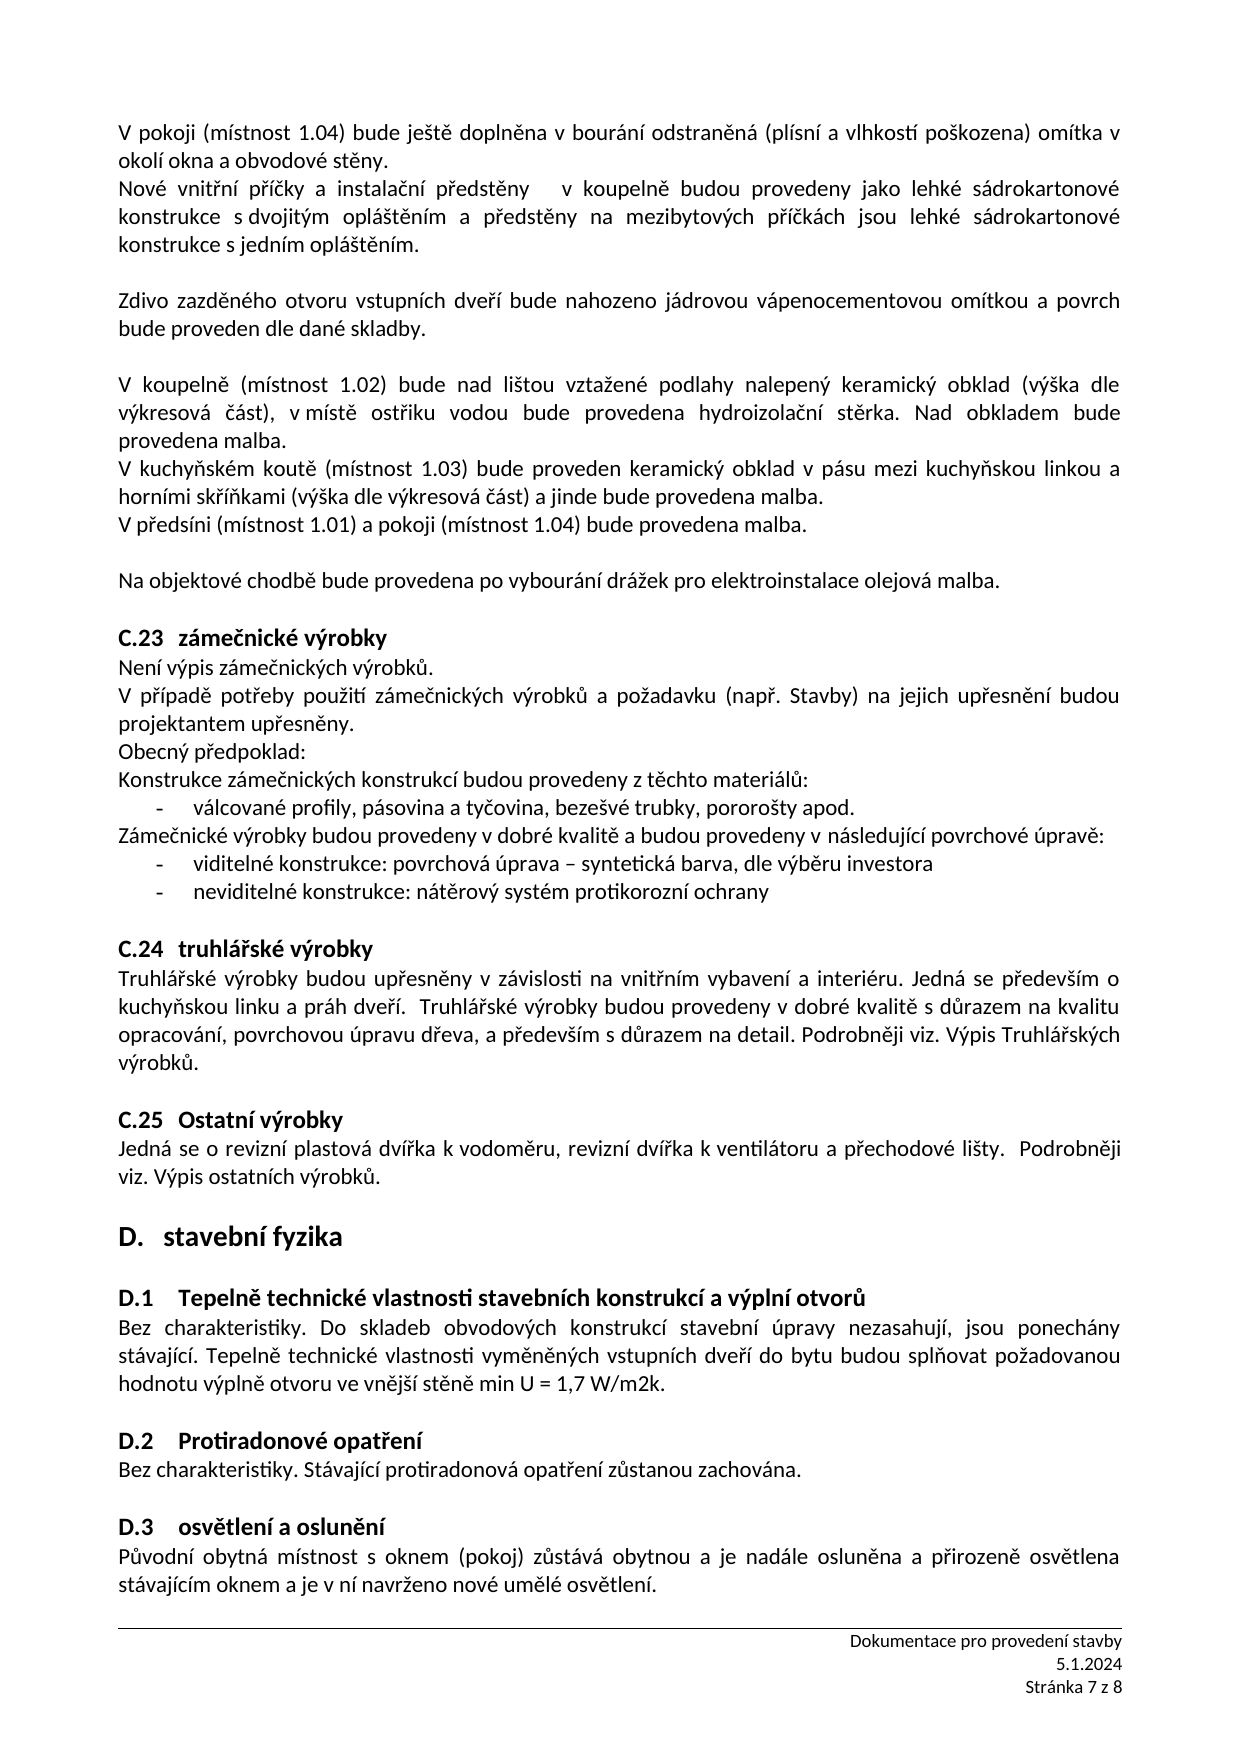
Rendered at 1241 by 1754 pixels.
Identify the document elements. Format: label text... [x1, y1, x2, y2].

text Nové vnitřní příčky a instalační předstěny v koupelně budou provedeny jako lehké sádrokartonové konstrukce s dvojitým opláštěním a předstěny na mezibytových příčkách jsou lehké sádrokartonové konstrukce s jedním opláštěním. [118, 174, 1122, 258]
subtitle Protiradonové opatření [118, 1425, 1122, 1455]
text Není výpis zámečnických výrobků. [118, 653, 1122, 681]
text Obecný předpoklad: [118, 737, 1122, 765]
text Truhlářské výrobky budou upřesněny v závislosti na vnitřním vybavení a interiéru. Jedná se především o kuchyňskou linku a práh dveří. Truhlářské výrobky budou provedeny v dobré kvalitě s důrazem na kvalitu opracování, povrchovou úpravu dřeva, a především s důrazem na detail. Podrobněji viz. Výpis Truhlářských výrobků. [118, 964, 1122, 1076]
list válcované profily, pásovina a tyčovina, bezešvé trubky, pororošty apod. [156, 793, 1122, 821]
text V koupelně (místnost 1.02) bude nad lištou vztažené podlahy nalepený keramický obklad (výška dle výkresová část), v místě ostřiku vodou bude provedena hydroizolační stěrka. Nad obkladem bude provedena malba. [118, 370, 1122, 454]
subtitle truhlářské výrobky [118, 933, 1122, 964]
text Bez charakteristiky. Stávající protiradonová opatření zůstanou zachována. [118, 1455, 1122, 1483]
text V pokoji (místnost 1.04) bude ještě doplněna v bourání odstraněná (plísní a vlhkostí poškozena) omítka v okolí okna a obvodové stěny. [118, 118, 1122, 174]
text Konstrukce zámečnických konstrukcí budou provedeny z těchto materiálů: [118, 765, 1122, 793]
text V případě potřeby použití zámečnických výrobků a požadavku (např. Stavby) na jejich upřesnění budou projektantem upřesněny. [118, 681, 1122, 737]
text Jedná se o revizní plastová dvířka k vodoměru, revizní dvířka k ventilátoru a přechodové lišty. Podrobněji viz. Výpis ostatních výrobků. [118, 1134, 1122, 1191]
text Původní obytná místnost s oknem (pokoj) zůstává obytnou a je nadále osluněna a přirozeně osvětlena stávajícím oknem a je v ní navrženo nové umělé osvětlení. [118, 1542, 1122, 1598]
list neviditelné konstrukce: nátěrový systém protikorozní ochrany [156, 877, 1122, 905]
text Zdivo zazděného otvoru vstupních dveří bude nahozeno jádrovou vápenocementovou omítkou a povrch bude proveden dle dané skladby. [118, 286, 1122, 342]
text Zámečnické výrobky budou provedeny v dobré kvalitě a budou provedeny v následující povrchové úpravě: [118, 821, 1122, 849]
subtitle Ostatní výrobky [118, 1104, 1122, 1134]
subtitle zámečnické výrobky [118, 623, 1122, 653]
subtitle stavební fyzika [118, 1218, 1122, 1254]
text V kuchyňském koutě (místnost 1.03) bude proveden keramický obklad v pásu mezi kuchyňskou linkou a horními skříňkami (výška dle výkresová část) a jinde bude provedena malba. [118, 454, 1122, 511]
text V předsíni (místnost 1.01) a pokoji (místnost 1.04) bude provedena malba. [118, 511, 1122, 538]
subtitle Tepelně technické vlastnosti stavebních konstrukcí a výplní otvorů [118, 1282, 1122, 1313]
text Bez charakteristiky. Do skladeb obvodových konstrukcí stavební úpravy nezasahují, jsou ponechány stávající. Tepelně technické vlastnosti vyměněných vstupních dveří do bytu budou splňovat požadovanou hodnotu výplně otvoru ve vnější stěně min U = 1,7 W/m2k. [118, 1313, 1122, 1397]
list viditelné konstrukce: povrchová úprava – syntetická barva, dle výběru investora [156, 849, 1122, 877]
subtitle osvětlení a oslunění [118, 1511, 1122, 1542]
text Na objektové chodbě bude provedena po vybourání drážek pro elektroinstalace olejová malba. [118, 567, 1122, 594]
